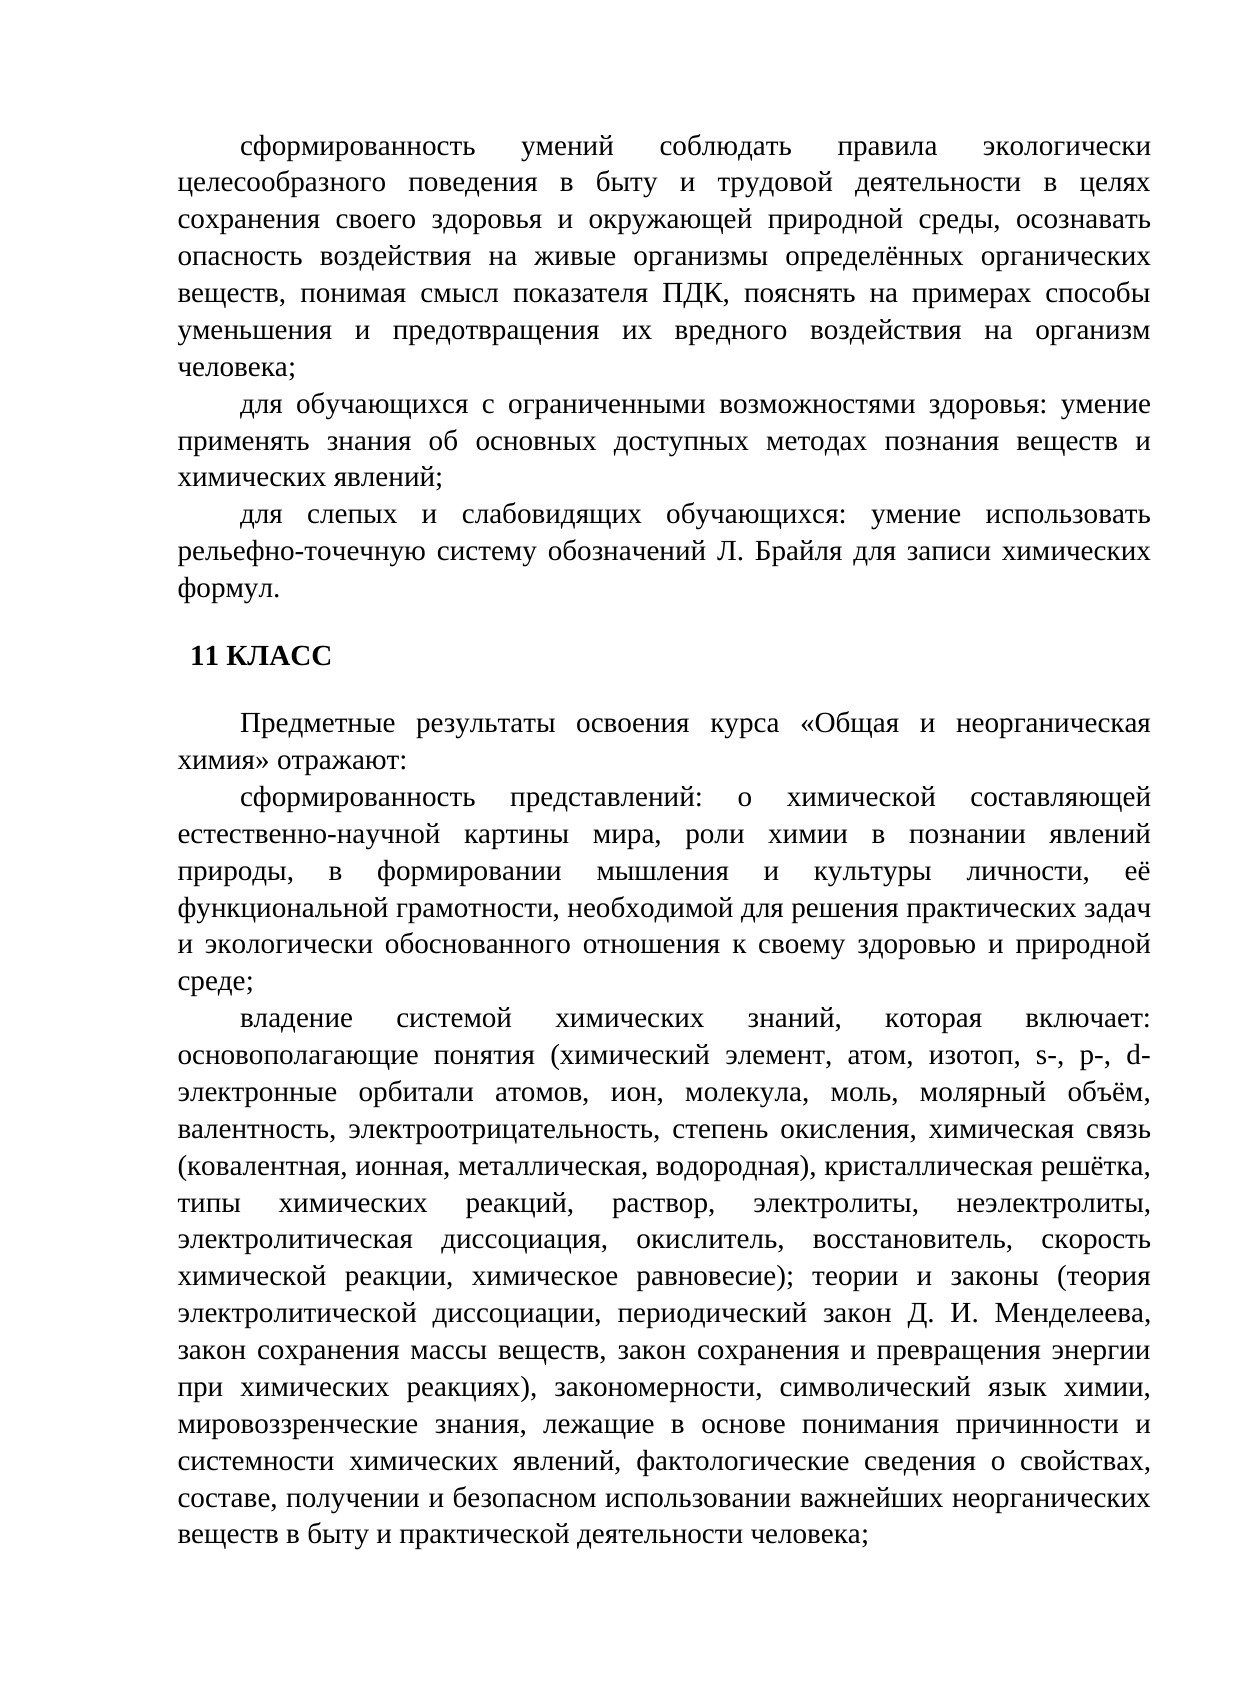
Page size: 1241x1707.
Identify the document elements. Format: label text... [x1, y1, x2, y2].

text для обучающихся с ограниченными возможностями здоровья: умение применять знания об основных доступных методах познания веществ и химических явлений; [177, 386, 1152, 493]
text Предметные результаты освоения курса «Общая и неорганическая химия» отражают: [177, 705, 1152, 776]
text для слепых и слабовидящих обучающихся: умение использовать рельефно-точечную систему обозначений Л. Брайля для записи химических формул. [177, 496, 1152, 604]
text сформированность представлений: о химической составляющей естественно-научной картины мира, роли химии в познании явлений природы, в формировании мышления и культуры личности, её функциональной грамотности, необходимой для решения практических задач и экологически обоснованного отношения к своему здоровью и природной среде; [177, 779, 1152, 997]
text владение системой химических знаний, которая включает: основополагающие понятия (химический элемент, атом, изотоп, s-, p-, d- электронные орбитали атомов, ион, молекула, моль, молярный объём, валентность, электроотрицательность, степень окисления, химическая связь (ковалентная, ионная, металлическая, водородная), кристаллическая решётка, типы химических реакций, раствор, электролиты, неэлектролиты, электролитическая диссоциация, окислитель, восстановитель, скорость химической реакции, химическое равновесие); теории и законы (теория электролитической диссоциации, периодический закон Д. И. Менделеева, закон сохранения массы веществ, закон сохранения и превращения энергии при химических реакциях), закономерности, символический язык химии, мировоззренческие знания, лежащие в основе понимания причинности и системности химических явлений, фактологические сведения о свойствах, составе, получении и безопасном использовании важнейших неорганических веществ в быту и практической деятельности человека; [177, 1000, 1152, 1550]
text 11 КЛАСС [190, 638, 1152, 671]
text сформированность умений соблюдать правила экологически целесообразного поведения в быту и трудовой деятельности в целях сохранения своего здоровья и окружающей природной среды, осознавать опасность воздействия на живые организмы определённых органических веществ, понимая смысл показателя ПДК, пояснять на примерах способы уменьшения и предотвращения их вредного воздействия на организм человека; [177, 128, 1152, 382]
